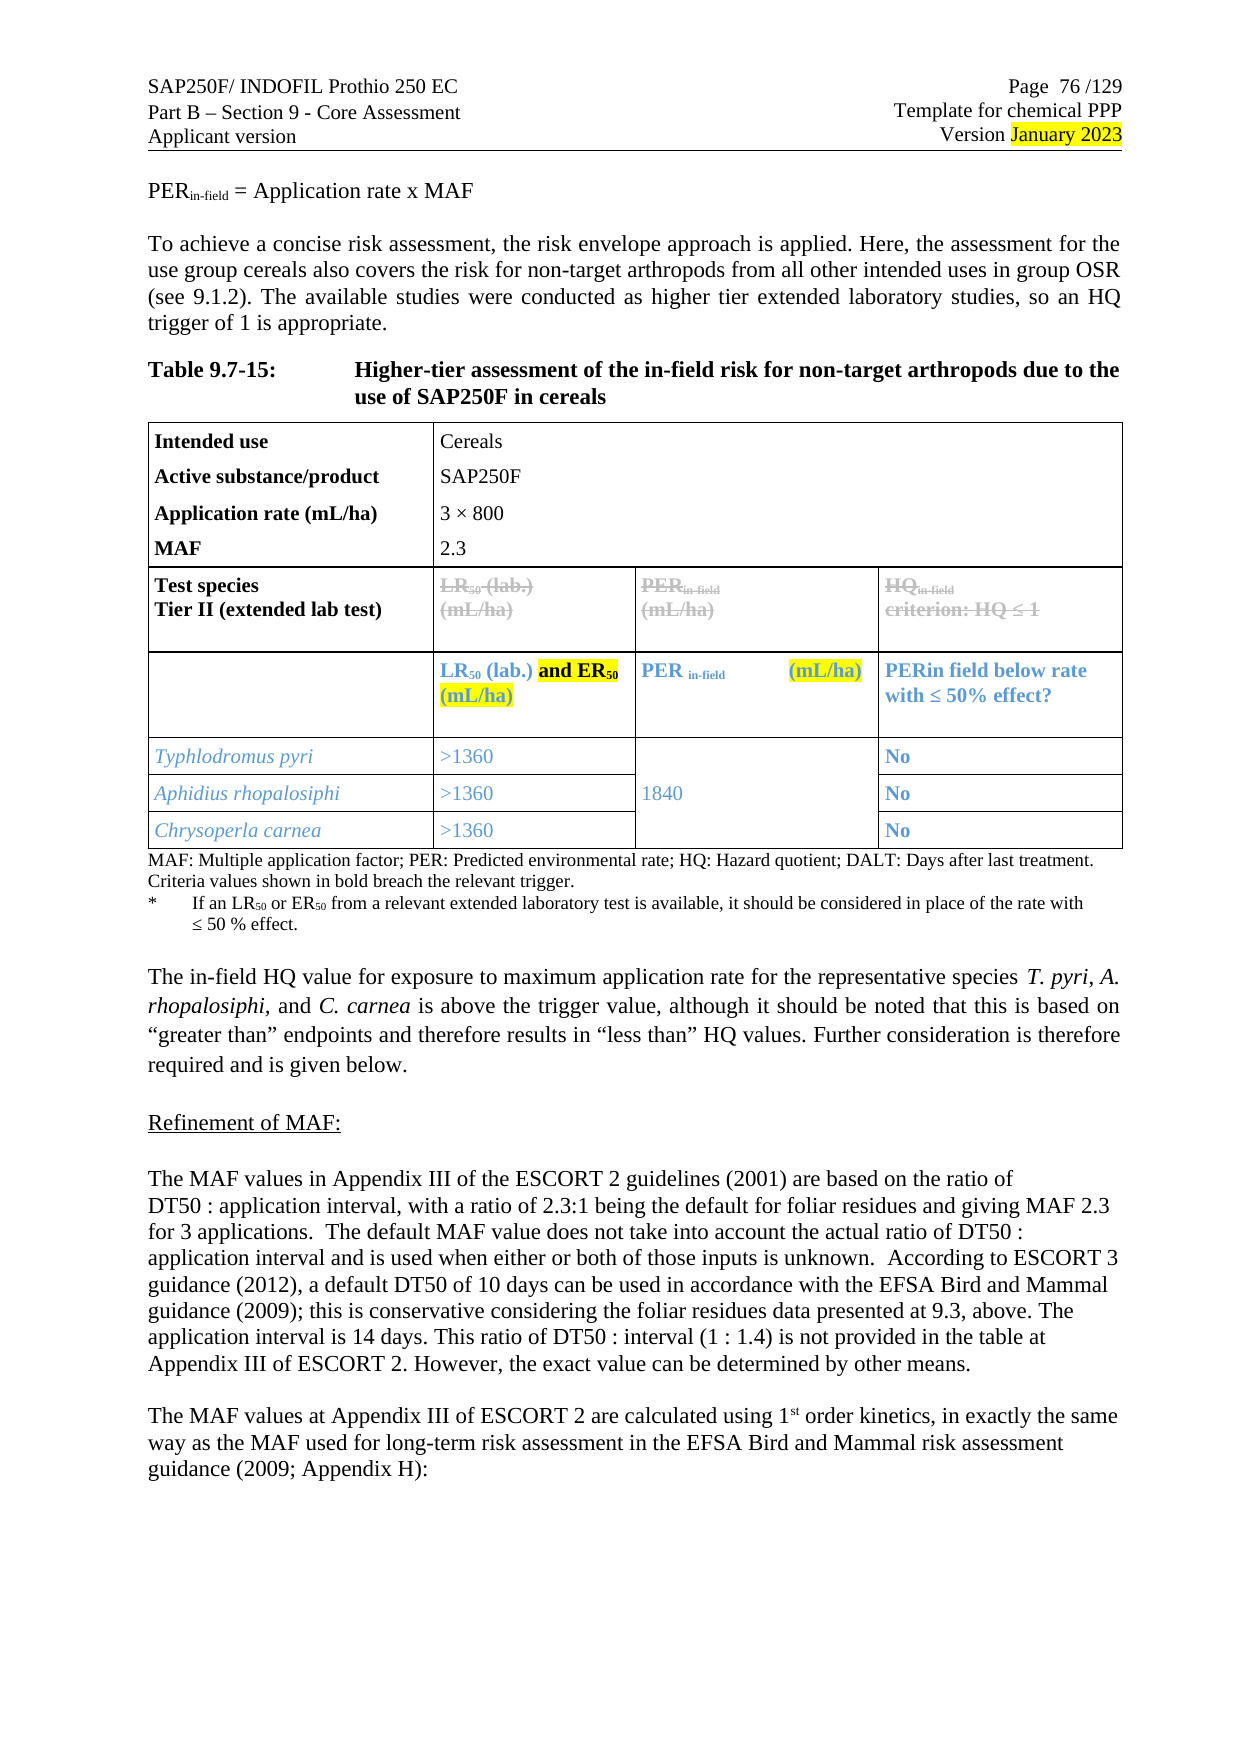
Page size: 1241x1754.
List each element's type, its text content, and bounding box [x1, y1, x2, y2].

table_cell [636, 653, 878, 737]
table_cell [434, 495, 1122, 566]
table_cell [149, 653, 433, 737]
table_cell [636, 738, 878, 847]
text The MAF values in Appendix III of the ESCORT 2 guidelines (2001) are based on the ratio of DT50 : application interval, with a ratio of 2.3:1 being the default for foliar residues and giving MAF 2.3 for 3 applications. The default MAF value does not take into account the actual ratio of DT50 : application interval and is used when either or both of those inputs is unknown. According to ESCORT 3 guidance (2012), a default DT50 of 10 days can be used in accordance with the EFSA Bird and Mammal guidance (2009); this is conservative considering the foliar residues data presented at 9.3, above. The application interval is 14 days. This ratio of DT50 : interval (1 : 1.4) is not provided in the table at Appendix III of ESCORT 2. However, the exact value can be determined by other means. [148, 1165, 1122, 1376]
text The MAF values at Appendix III of ESCORT 2 are calculated using 1st order kinetics, in exactly the same way as the MAF used for long-term risk assessment in the EFSA Bird and Mammal risk assessment guidance (2009; Appendix H): [148, 1402, 1122, 1482]
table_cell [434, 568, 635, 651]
text MAF: Multiple application factor; PER: Predicted environmental rate; HQ: Hazard quotient; DALT: Days after last treatment. Criteria values shown in bold breach the relevant trigger. [148, 849, 1122, 892]
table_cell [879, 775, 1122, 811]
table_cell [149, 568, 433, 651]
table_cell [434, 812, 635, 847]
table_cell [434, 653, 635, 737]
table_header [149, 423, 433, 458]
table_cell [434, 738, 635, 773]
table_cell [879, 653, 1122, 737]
text PERin-field = Application rate x MAF [148, 177, 1122, 204]
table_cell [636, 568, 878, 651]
text * If an LR50 or ER50 from a relevant extended laboratory test is available, it should be considered in place of the rate with ≤ 50 % effect. [148, 892, 1122, 935]
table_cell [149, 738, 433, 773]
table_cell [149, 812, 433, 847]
text The in-field HQ value for exposure to maximum application rate for the representative species T. pyri, A. rhopalosiphi, and C. carnea is above the trigger value, although it should be noted that this is based on “greater than” endpoints and therefore results in “less than” HQ values. Further consideration is therefore required and is given below. [148, 961, 1122, 1078]
text To achieve a concise risk assessment, the risk envelope approach is applied. Here, the assessment for the use group cereals also covers the risk for non-target arthropods from all other intended uses in group OSR (see 9.1.2). The available studies were conducted as higher tier extended laboratory studies, so an HQ trigger of 1 is appropriate. [148, 230, 1122, 336]
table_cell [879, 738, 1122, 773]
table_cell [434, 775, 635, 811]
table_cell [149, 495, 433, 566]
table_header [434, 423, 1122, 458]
text Refinement of MAF: [148, 1107, 1122, 1136]
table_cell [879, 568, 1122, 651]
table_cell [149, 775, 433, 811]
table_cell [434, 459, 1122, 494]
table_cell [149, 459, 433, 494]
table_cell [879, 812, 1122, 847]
